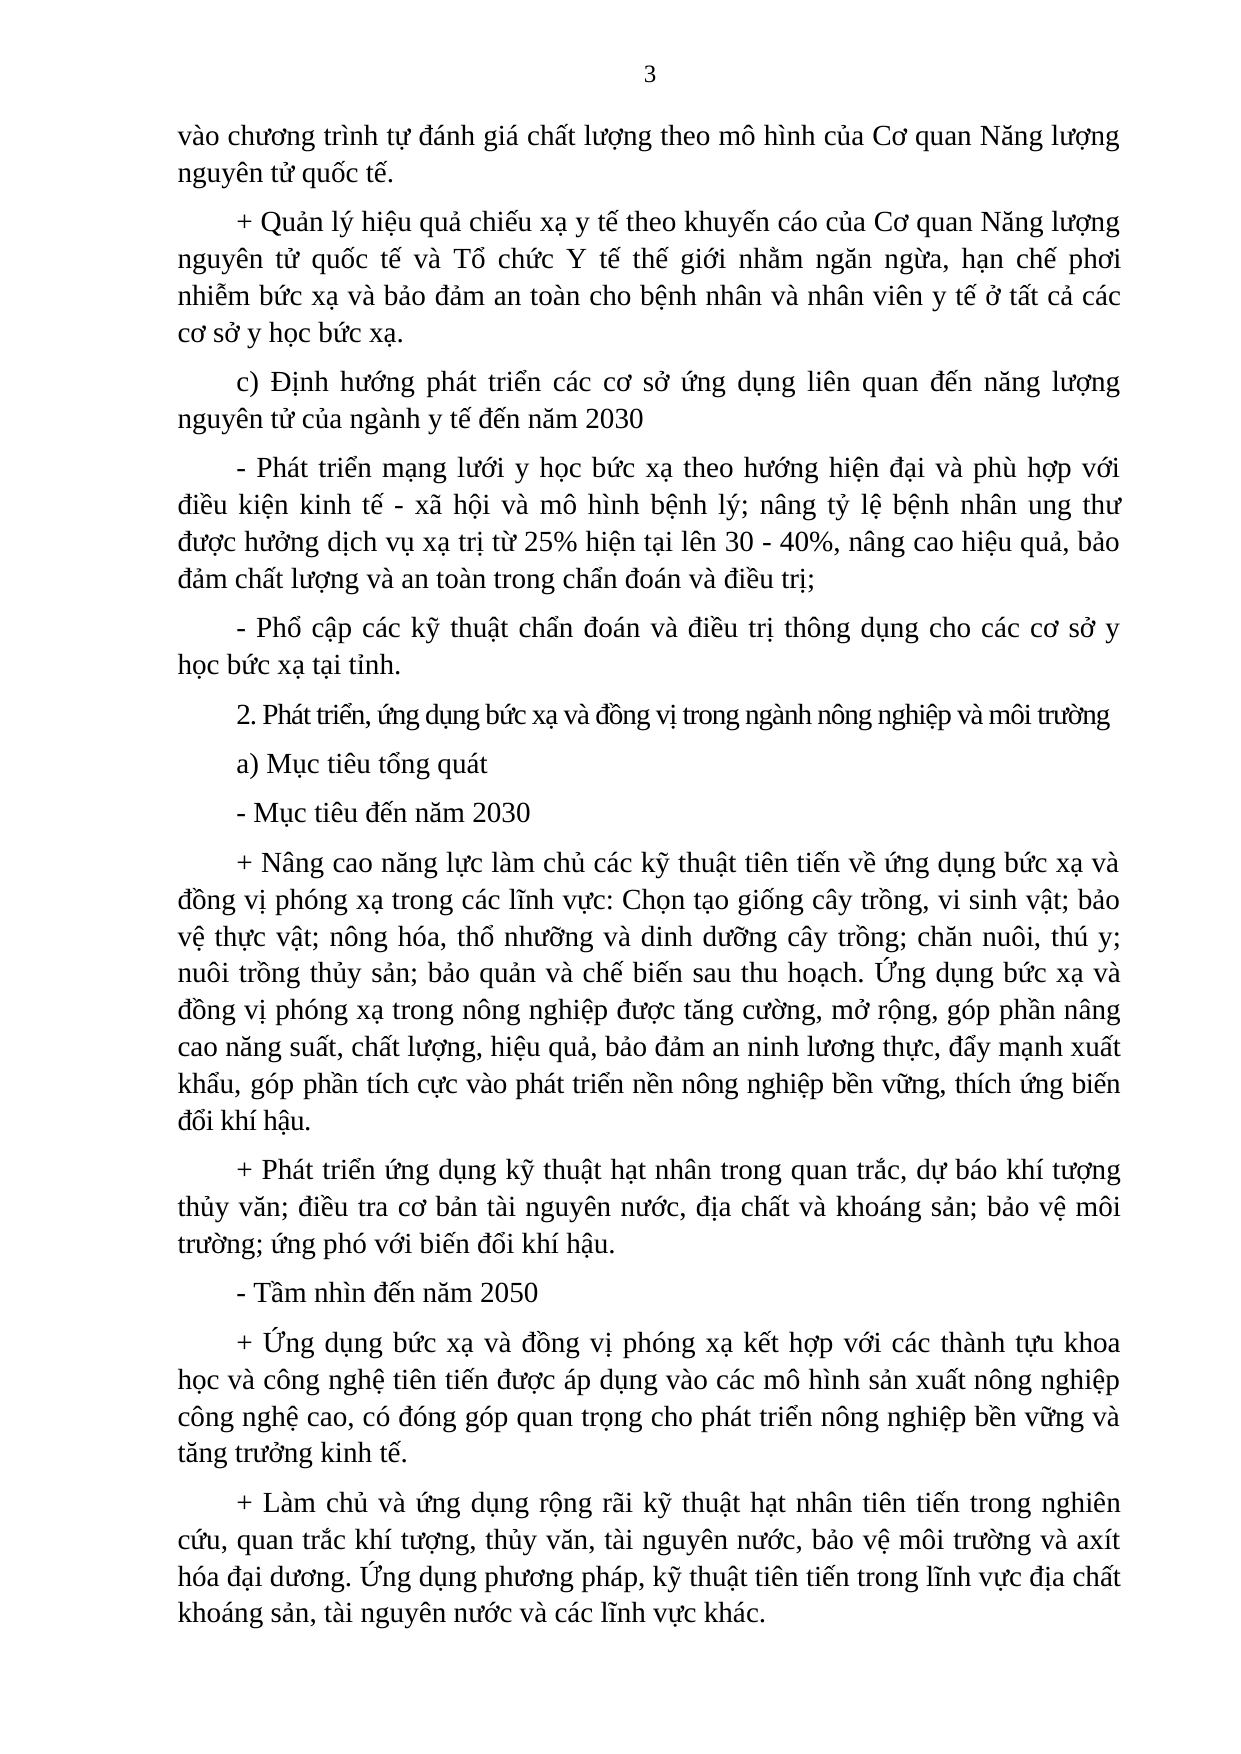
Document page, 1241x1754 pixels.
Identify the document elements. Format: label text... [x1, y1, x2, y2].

text 2. Phát triển, ứng dụng bức xạ và đồng vị trong ngành nông nghiệp và môi trường [177, 697, 1122, 730]
text a) Mục tiêu tổng quát [177, 746, 1122, 780]
text + Phát triển ứng dụng kỹ thuật hạt nhân trong quan trắc, dự báo khí tượng thủy văn; điều tra cơ bản tài nguyên nước, địa chất và khoáng sản; bảo vệ môi trường; ứng phó với biến đổi khí hậu. [177, 1152, 1122, 1260]
text + Làm chủ và ứng dụng rộng rãi kỹ thuật hạt nhân tiên tiến trong nghiên cứu, quan trắc khí tượng, thủy văn, tài nguyên nước, bảo vệ môi trường và axít hóa đại dương. Ứng dụng phương pháp, kỹ thuật tiên tiến trong lĩnh vực địa chất khoáng sản, tài nguyên nước và các lĩnh vực khác. [177, 1485, 1122, 1629]
text - Mục tiêu đến năm 2030 [177, 796, 1122, 829]
text - Phát triển mạng lưới y học bức xạ theo hướng hiện đại và phù hợp với điều kiện kinh tế - xã hội và mô hình bệnh lý; nâng tỷ lệ bệnh nhân ung thư được hưởng dịch vụ xạ trị từ 25% hiện tại lên 30 - 40%, nâng cao hiệu quả, bảo đảm chất lượng và an toàn trong chẩn đoán và điều trị; [177, 451, 1122, 595]
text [177, 118, 1122, 188]
text + Nâng cao năng lực làm chủ các kỹ thuật tiên tiến về ứng dụng bức xạ và đồng vị phóng xạ trong các lĩnh vực: Chọn tạo giống cây trồng, vi sinh vật; bảo vệ thực vật; nông hóa, thổ nhưỡng và dinh dưỡng cây trồng; chăn nuôi, thú y; nuôi trồng thủy sản; bảo quản và chế biến sau thu hoạch. Ứng dụng bức xạ và đồng vị phóng xạ trong nông nghiệp được tăng cường, mở rộng, góp phần nâng cao năng suất, chất lượng, hiệu quả, bảo đảm an ninh lương thực, đẩy mạnh xuất khẩu, góp phần tích cực vào phát triển nền nông nghiệp bền vững, thích ứng biến đổi khí hậu. [177, 845, 1122, 1137]
text + Quản lý hiệu quả chiếu xạ y tế theo khuyến cáo của Cơ quan Năng lượng nguyên tử quốc tế và Tổ chức Y tế thế giới nhằm ngăn ngừa, hạn chế phơi nhiễm bức xạ và bảo đảm an toàn cho bệnh nhân và nhân viên y tế ở tất cả các cơ sở y học bức xạ. [177, 204, 1122, 348]
text - Phổ cập các kỹ thuật chẩn đoán và điều trị thông dụng cho các cơ sở y học bức xạ tại tỉnh. [177, 611, 1122, 681]
text - Tầm nhìn đến năm 2050 [177, 1276, 1122, 1309]
text + Ứng dụng bức xạ và đồng vị phóng xạ kết hợp với các thành tựu khoa học và công nghệ tiên tiến được áp dụng vào các mô hình sản xuất nông nghiệp công nghệ cao, có đóng góp quan trọng cho phát triển nông nghiệp bền vững và tăng trưởng kinh tế. [177, 1325, 1122, 1469]
text c) Định hướng phát triển các cơ sở ứng dụng liên quan đến năng lượng nguyên tử của ngành y tế đến năm 2030 [177, 364, 1122, 435]
